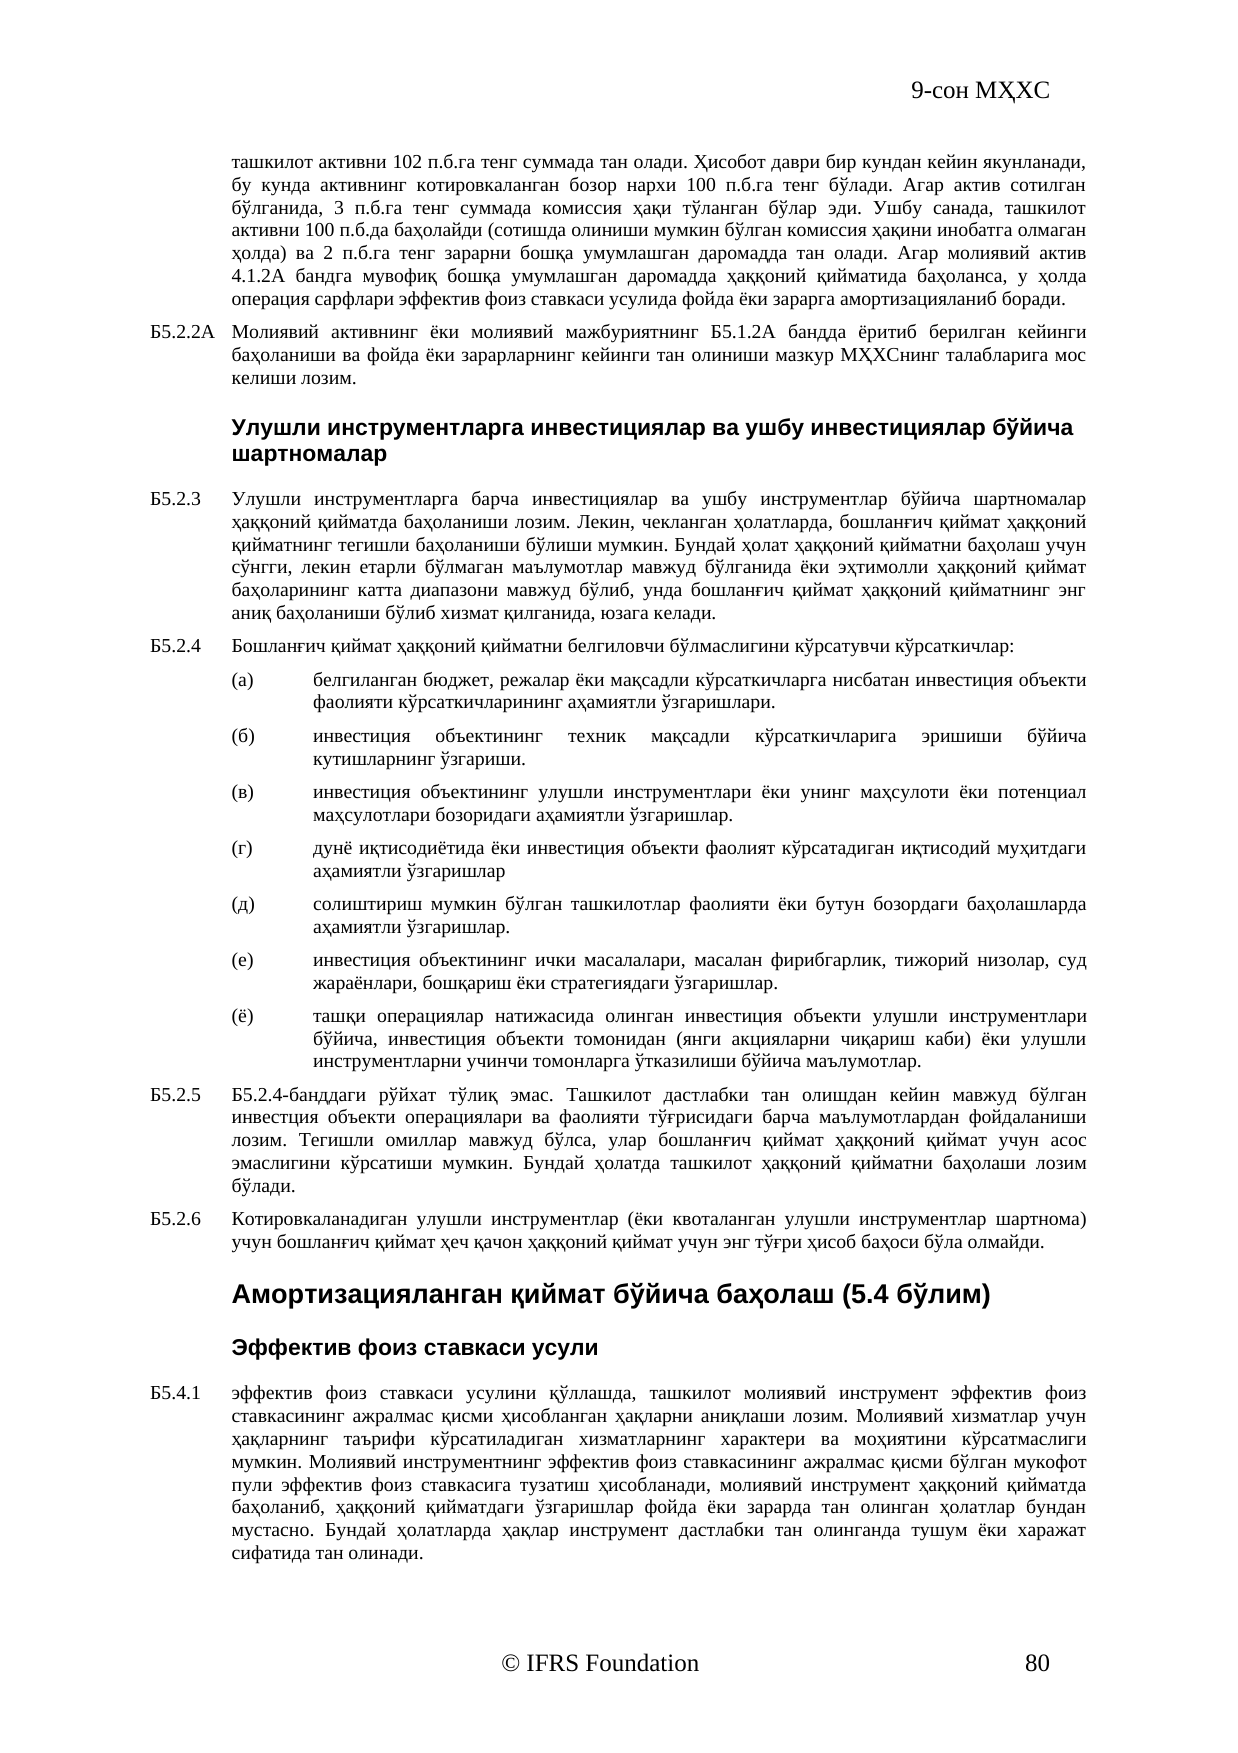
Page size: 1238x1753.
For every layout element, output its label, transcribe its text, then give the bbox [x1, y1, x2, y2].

text (г) дунё иқтисодиётида ёки инвестиция объекти фаолият кўрсатадиган иқтисодий муҳитдаги аҳамиятли ўзгаришлар [231, 836, 1087, 881]
text (д) солиштириш мумкин бўлган ташкилотлар фаолияти ёки бутун бозордаги баҳолашларда аҳамиятли ўзгаришлар. [231, 892, 1087, 937]
text Эффектив фоиз ставкаси усули [231, 1334, 1087, 1360]
text (б) инвестиция объектининг техник мақсадли кўрсаткичларига эришиши бўйича кутишларнинг ўзгариши. [231, 724, 1087, 769]
text (е) инвестиция объектининг ички масалалари, масалан фирибгарлик, тижорий низолар, суд жараёнлари, бошқариш ёки стратегиядаги ўзгаришлар. [231, 948, 1087, 993]
text Б5.4.1 эффектив фоиз ставкаси усулини қўллашда, ташкилот молиявий инструмент эффектив фоиз ставкасининг ажралмас қисми ҳисобланган ҳақларни аниқлаши лозим. Молиявий хизматлар учун ҳақларнинг таърифи кўрсатиладиган хизматларнинг характери ва моҳиятини кўрсатмаслиги мумкин. Молиявий инструментнинг эффектив фоиз ставкасининг ажралмас қисми бўлган мукофот пули эффектив фоиз ставкасига тузатиш ҳисобланади, молиявий инструмент ҳаққоний қийматда баҳоланиб, ҳаққоний қийматдаги ўзгаришлар фойда ёки зарарда тан олинган ҳолатлар бундан мустасно. Бундай ҳолатларда ҳақлар инструмент дастлабки тан олинганда тушум ёки харажат сифатида тан олинади. [150, 1381, 1087, 1564]
text Б5.2.4 Бошланғич қиймат ҳаққоний қийматни белгиловчи бўлмаслигини кўрсатувчи кўрсаткичлар: [150, 634, 1087, 657]
text Улушли инструментларга инвестициялар ва ушбу инвестициялар бўйича шартномалар [231, 413, 1087, 466]
text Б5.2.5 Б5.2.4-банддаги рўйхат тўлиқ эмас. Ташкилот дастлабки тан олишдан кейин мавжуд бўлган инвестция объекти операциялари ва фаолияти тўғрисидаги барча маълумотлардан фойдаланиши лозим. Тегишли омиллар мавжуд бўлса, улар бошланғич қиймат ҳаққоний қиймат учун асос эмаслигини кўрсатиши мумкин. Бундай ҳолатда ташкилот ҳаққоний қийматни баҳолаши лозим бўлади. [150, 1083, 1087, 1197]
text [150, 150, 1087, 310]
text Б5.2.3 Улушли инструментларга барча инвестициялар ва ушбу инструментлар бўйича шартномалар ҳаққоний қийматда баҳоланиши лозим. Лекин, чекланган ҳолатларда, бошланғич қиймат ҳаққоний қийматнинг тегишли баҳоланиши бўлиши мумкин. Бундай ҳолат ҳаққоний қийматни баҳолаш учун сўнгги, лекин етарли бўлмаган маълумотлар мавжуд бўлганида ёки эҳтимолли ҳаққоний қиймат баҳоларининг катта диапазони мавжуд бўлиб, унда бошланғич қиймат ҳаққоний қийматнинг энг аниқ баҳоланиши бўлиб хизмат қилганида, юзага келади. [150, 487, 1087, 624]
text Амортизацияланган қиймат бўйича баҳолаш (5.4 бўлим) [231, 1278, 1087, 1309]
text (а) белгиланган бюджет, режалар ёки мақсадли кўрсаткичларга нисбатан инвестиция объекти фаолияти кўрсаткичларининг аҳамиятли ўзгаришлари. [231, 668, 1087, 713]
text Б5.2.6 Котировкаланадиган улушли инструментлар (ёки квоталанган улушли инструментлар шартнома) учун бошланғич қиймат ҳеч қачон ҳаққоний қиймат учун энг тўғри ҳисоб баҳоси бўла олмайди. [150, 1207, 1087, 1253]
text (в) инвестиция объектининг улушли инструментлари ёки унинг маҳсулоти ёки потенциал маҳсулотлари бозоридаги аҳамиятли ўзгаришлар. [231, 780, 1087, 825]
text Б5.2.2А Молиявий активнинг ёки молиявий мажбуриятнинг Б5.1.2A бандда ёритиб берилган кейинги баҳоланиши ва фойда ёки зарарларнинг кейинги тан олиниши мазкур МҲХСнинг талабларига мос келиши лозим. [150, 320, 1087, 388]
text (ё) ташқи операциялар натижасида олинган инвестиция объекти улушли инструментлари бўйича, инвестиция объекти томонидан (янги акцияларни чиқариш каби) ёки улушли инструментларни учинчи томонларга ўтказилиши бўйича маълумотлар. [231, 1004, 1087, 1072]
